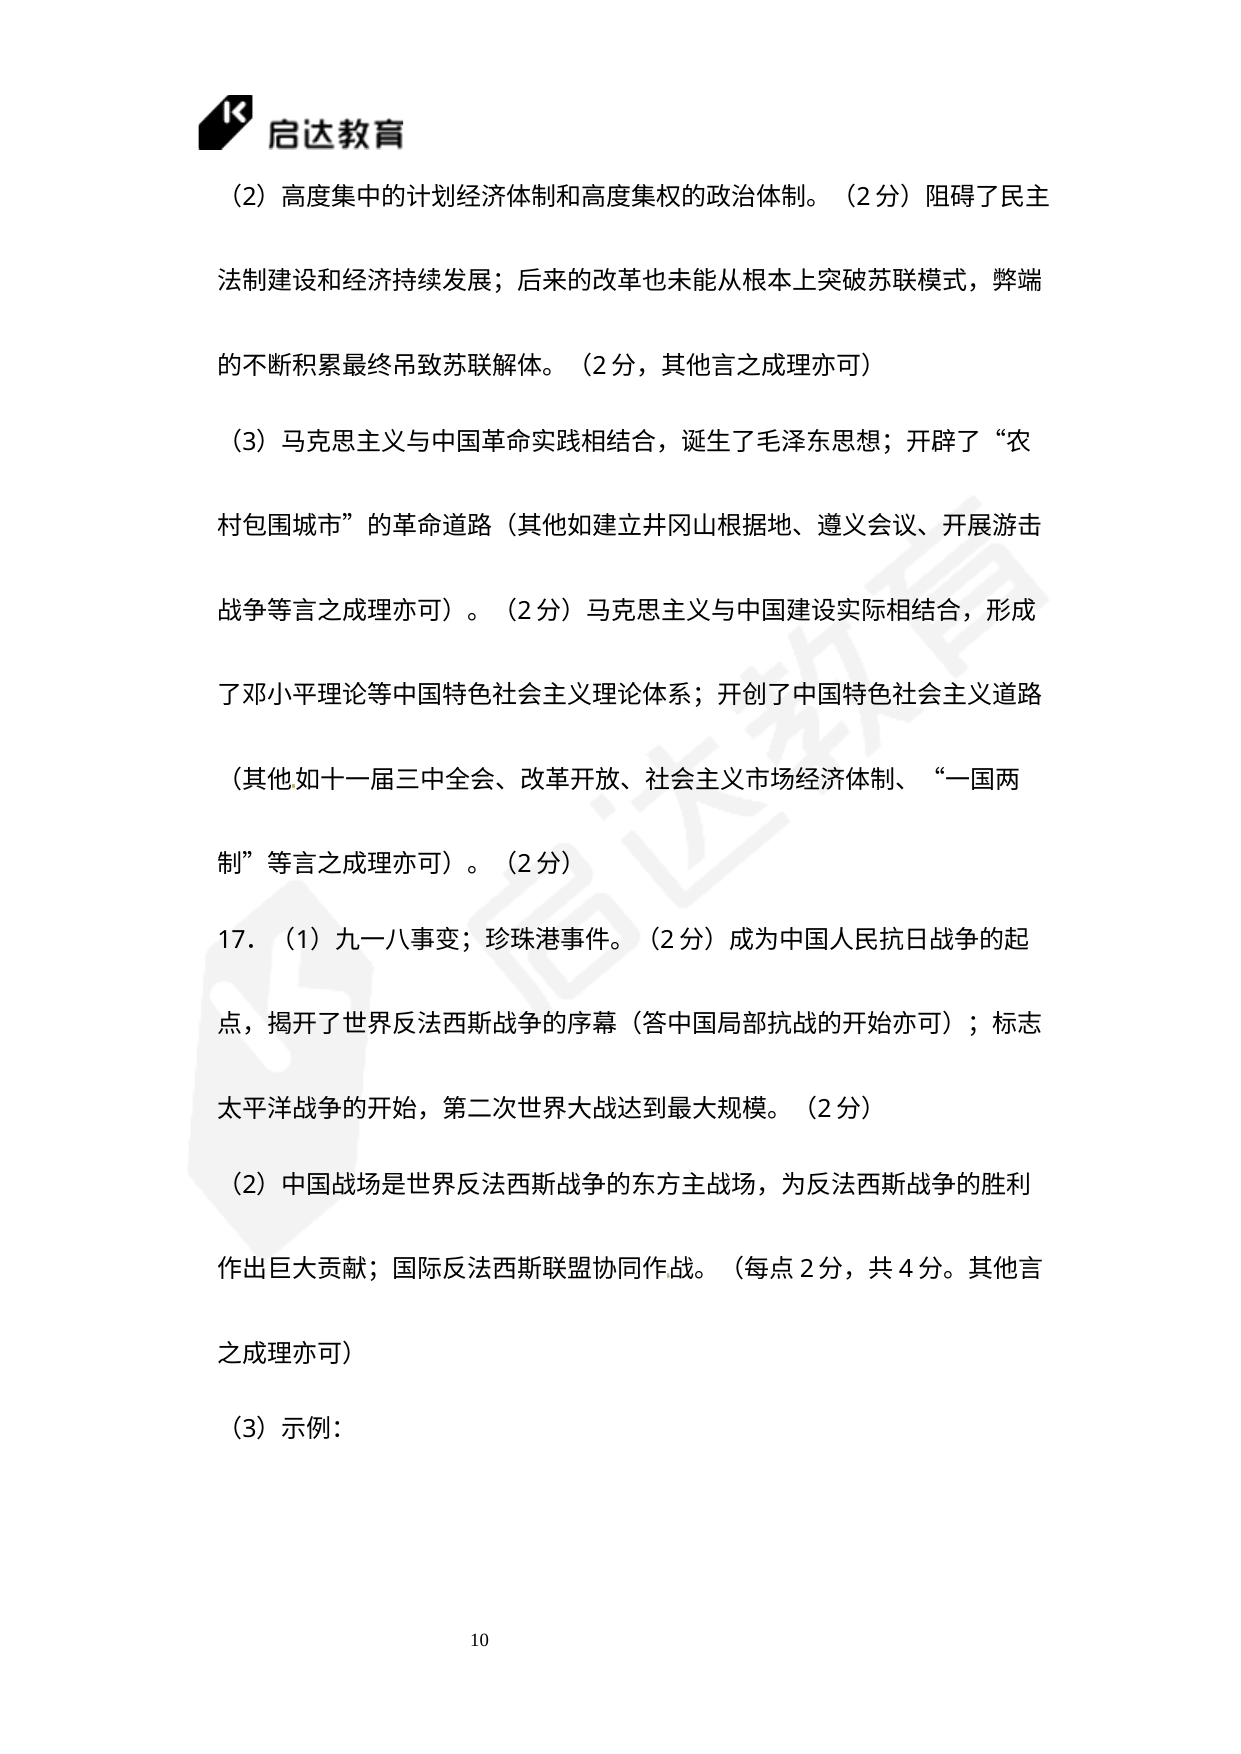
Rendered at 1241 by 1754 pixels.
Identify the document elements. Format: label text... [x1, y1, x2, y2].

text （3）马克思主义与中国革命实践相结合，诞生了毛泽东思想；开辟了“农村包围城市”的革命道路（其他如建立井冈山根据地、遵义会议、开展游击战争等言之成理亦可）。（2分）马克思主义与中国建设实际相结合，形成了邓小平理论等中国特色社会主义理论体系；开创了中国特色社会主义道路（其他如十一届三中全会、改革开放、社会主义市场经济体制、“一国两制”等言之成理亦可）。（2分） [217, 407, 1053, 894]
text 17．（1）九一八事变；珍珠港事件。（2分）成为中国人民抗日战争的起点，揭开了世界反法西斯战争的序幕（答中国局部抗战的开始亦可）；标志太平洋战争的开始，第二次世界大战达到最大规模。（2分） [217, 905, 1053, 1139]
text （3）示例： [217, 1394, 1053, 1459]
picture [198, 95, 404, 150]
text （2）高度集中的计划经济体制和高度集权的政治体制。（2分）阻碍了民主法制建设和经济持续发展；后来的改革也未能从根本上突破苏联模式，弊端的不断积累最终吊致苏联解体。（2分，其他言之成理亦可） [217, 162, 1053, 396]
text （2）中国战场是世界反法西斯战争的东方主战场，为反法西斯战争的胜利作出巨大贡献；国际反法西斯联盟协同作战。（每点2分，共4分。其他言之成理亦可） [217, 1150, 1053, 1384]
